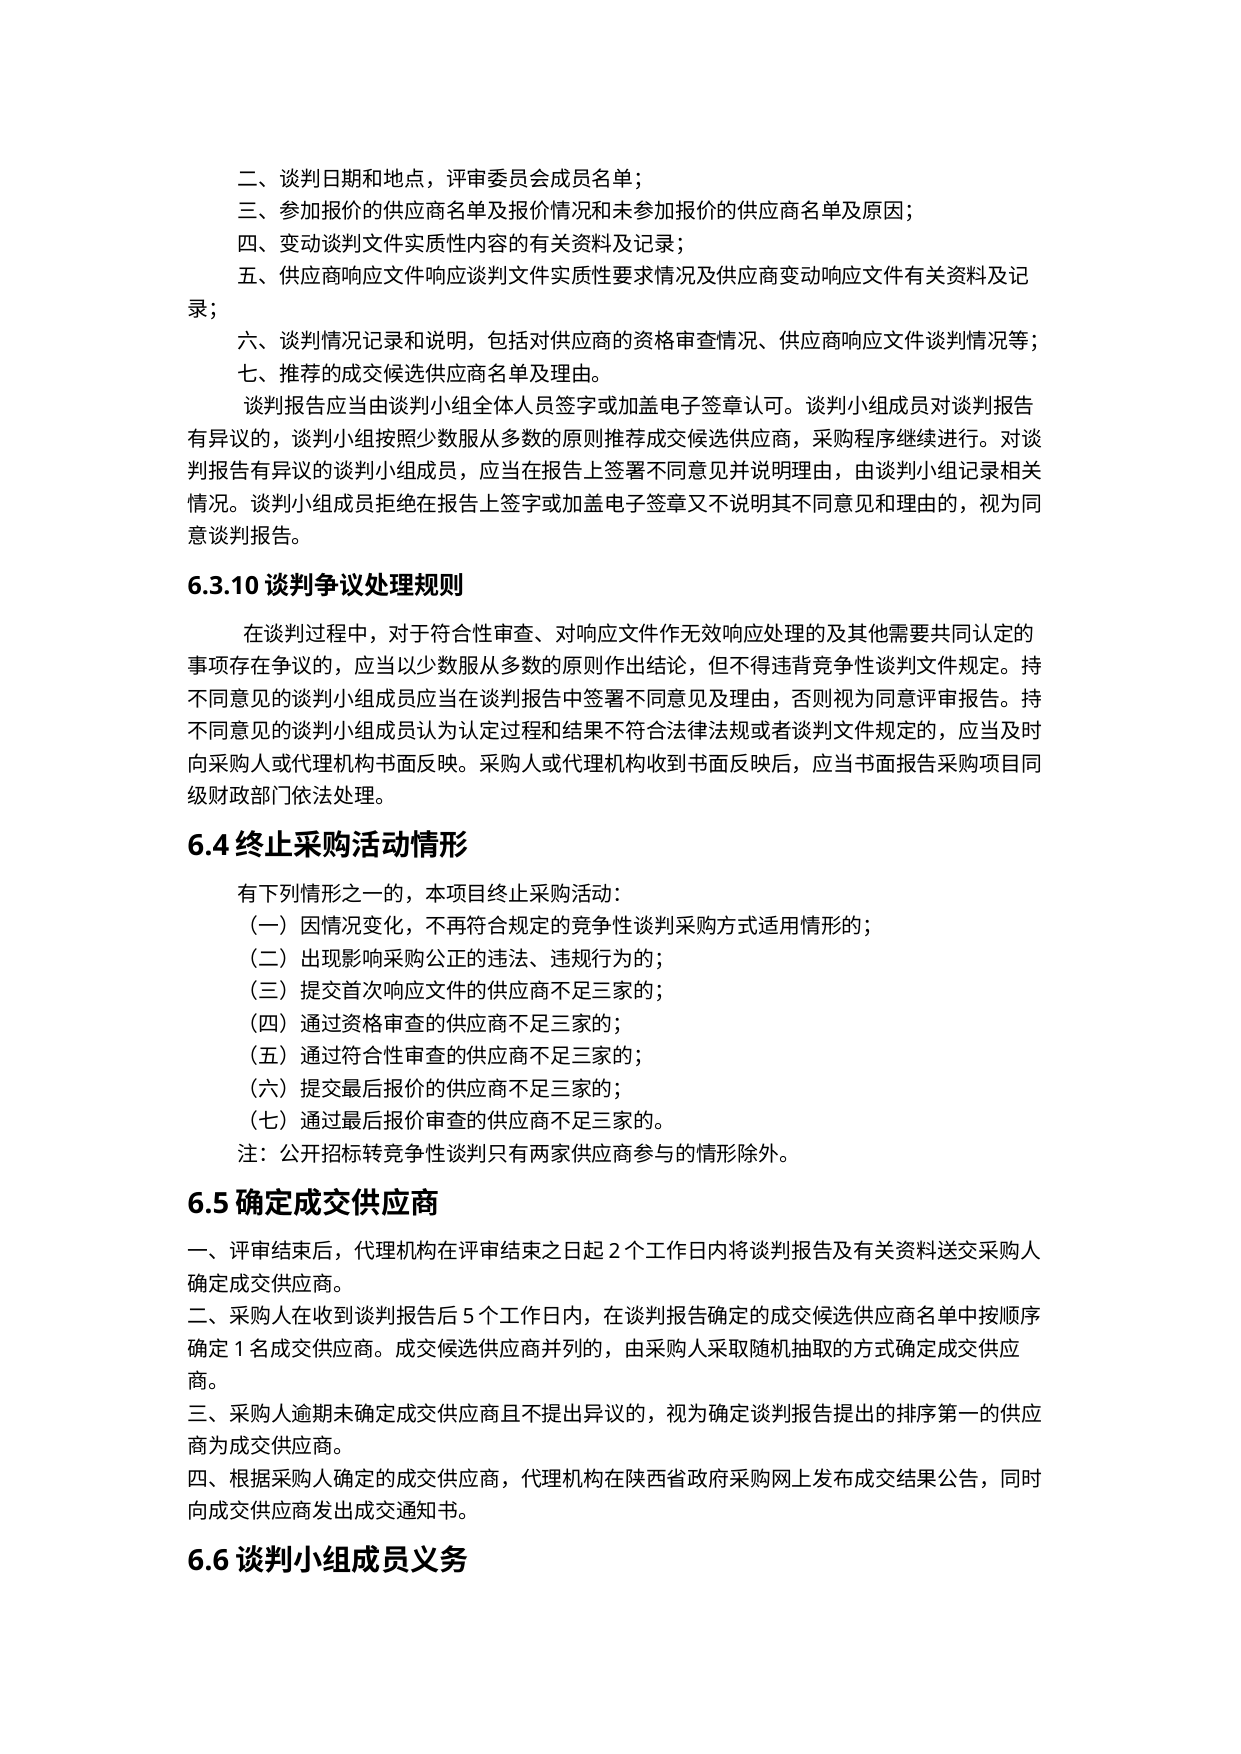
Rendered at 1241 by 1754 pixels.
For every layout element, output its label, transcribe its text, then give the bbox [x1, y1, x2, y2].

text 在谈判过程中，对于符合性审查、对响应文件作无效响应处理的及其他需要共同认定的事项存在争议的，应当以少数服从多数的原则作出结论，但不得违背竞争性谈判文件规定。持不同意见的谈判小组成员应当在谈判报告中签署不同意见及理由，否则视为同意评审报告。持不同意见的谈判小组成员认为认定过程和结果不符合法律法规或者谈判文件规定的，应当及时向采购人或代理机构书面反映。采购人或代理机构收到书面反映后，应当书面报告采购项目同级财政部门依法处理。 [187, 617, 1053, 812]
text （六）提交最后报价的供应商不足三家的； [187, 1072, 1053, 1104]
text （二）出现影响采购公正的违法、违规行为的； [187, 942, 1053, 974]
text 有下列情形之一的，本项目终止采购活动： [187, 877, 1053, 909]
text 五、供应商响应文件响应谈判文件实质性要求情况及供应商变动响应文件有关资料及记录； [187, 259, 1053, 324]
text （一）因情况变化，不再符合规定的竞争性谈判采购方式适用情形的； [187, 909, 1053, 942]
text 6.5确定成交供应商 [187, 1169, 1053, 1234]
text （七）通过最后报价审查的供应商不足三家的。 [187, 1104, 1053, 1137]
text 一、评审结束后，代理机构在评审结束之日起2个工作日内将谈判报告及有关资料送交采购人确定成交供应商。 [187, 1234, 1053, 1299]
text （三）提交首次响应文件的供应商不足三家的； [187, 974, 1053, 1007]
text 6.6谈判小组成员义务 [187, 1527, 1053, 1592]
text 二、谈判日期和地点，评审委员会成员名单； [187, 162, 1053, 194]
text 六、谈判情况记录和说明，包括对供应商的资格审查情况、供应商响应文件谈判情况等； [187, 324, 1053, 357]
text （四）通过资格审查的供应商不足三家的； [187, 1007, 1053, 1039]
text 四、变动谈判文件实质性内容的有关资料及记录； [187, 227, 1053, 259]
text （五）通过符合性审查的供应商不足三家的； [187, 1039, 1053, 1072]
text 6.3.10谈判争议处理规则 [187, 552, 1053, 617]
text 6.4终止采购活动情形 [187, 812, 1053, 877]
text 七、推荐的成交候选供应商名单及理由。 [187, 357, 1053, 389]
text 谈判报告应当由谈判小组全体人员签字或加盖电子签章认可。谈判小组成员对谈判报告有异议的，谈判小组按照少数服从多数的原则推荐成交候选供应商，采购程序继续进行。对谈判报告有异议的谈判小组成员，应当在报告上签署不同意见并说明理由，由谈判小组记录相关情况。谈判小组成员拒绝在报告上签字或加盖电子签章又不说明其不同意见和理由的，视为同意谈判报告。 [187, 389, 1053, 552]
text 三、采购人逾期未确定成交供应商且不提出异议的，视为确定谈判报告提出的排序第一的供应商为成交供应商。 [187, 1397, 1053, 1462]
text 四、根据采购人确定的成交供应商，代理机构在陕西省政府采购网上发布成交结果公告，同时向成交供应商发出成交通知书。 [187, 1462, 1053, 1527]
text 注：公开招标转竞争性谈判只有两家供应商参与的情形除外。 [187, 1137, 1053, 1169]
text 三、参加报价的供应商名单及报价情况和未参加报价的供应商名单及原因； [187, 194, 1053, 227]
text 二、采购人在收到谈判报告后5个工作日内，在谈判报告确定的成交候选供应商名单中按顺序确定1名成交供应商。成交候选供应商并列的，由采购人采取随机抽取的方式确定成交供应商。 [187, 1299, 1053, 1397]
